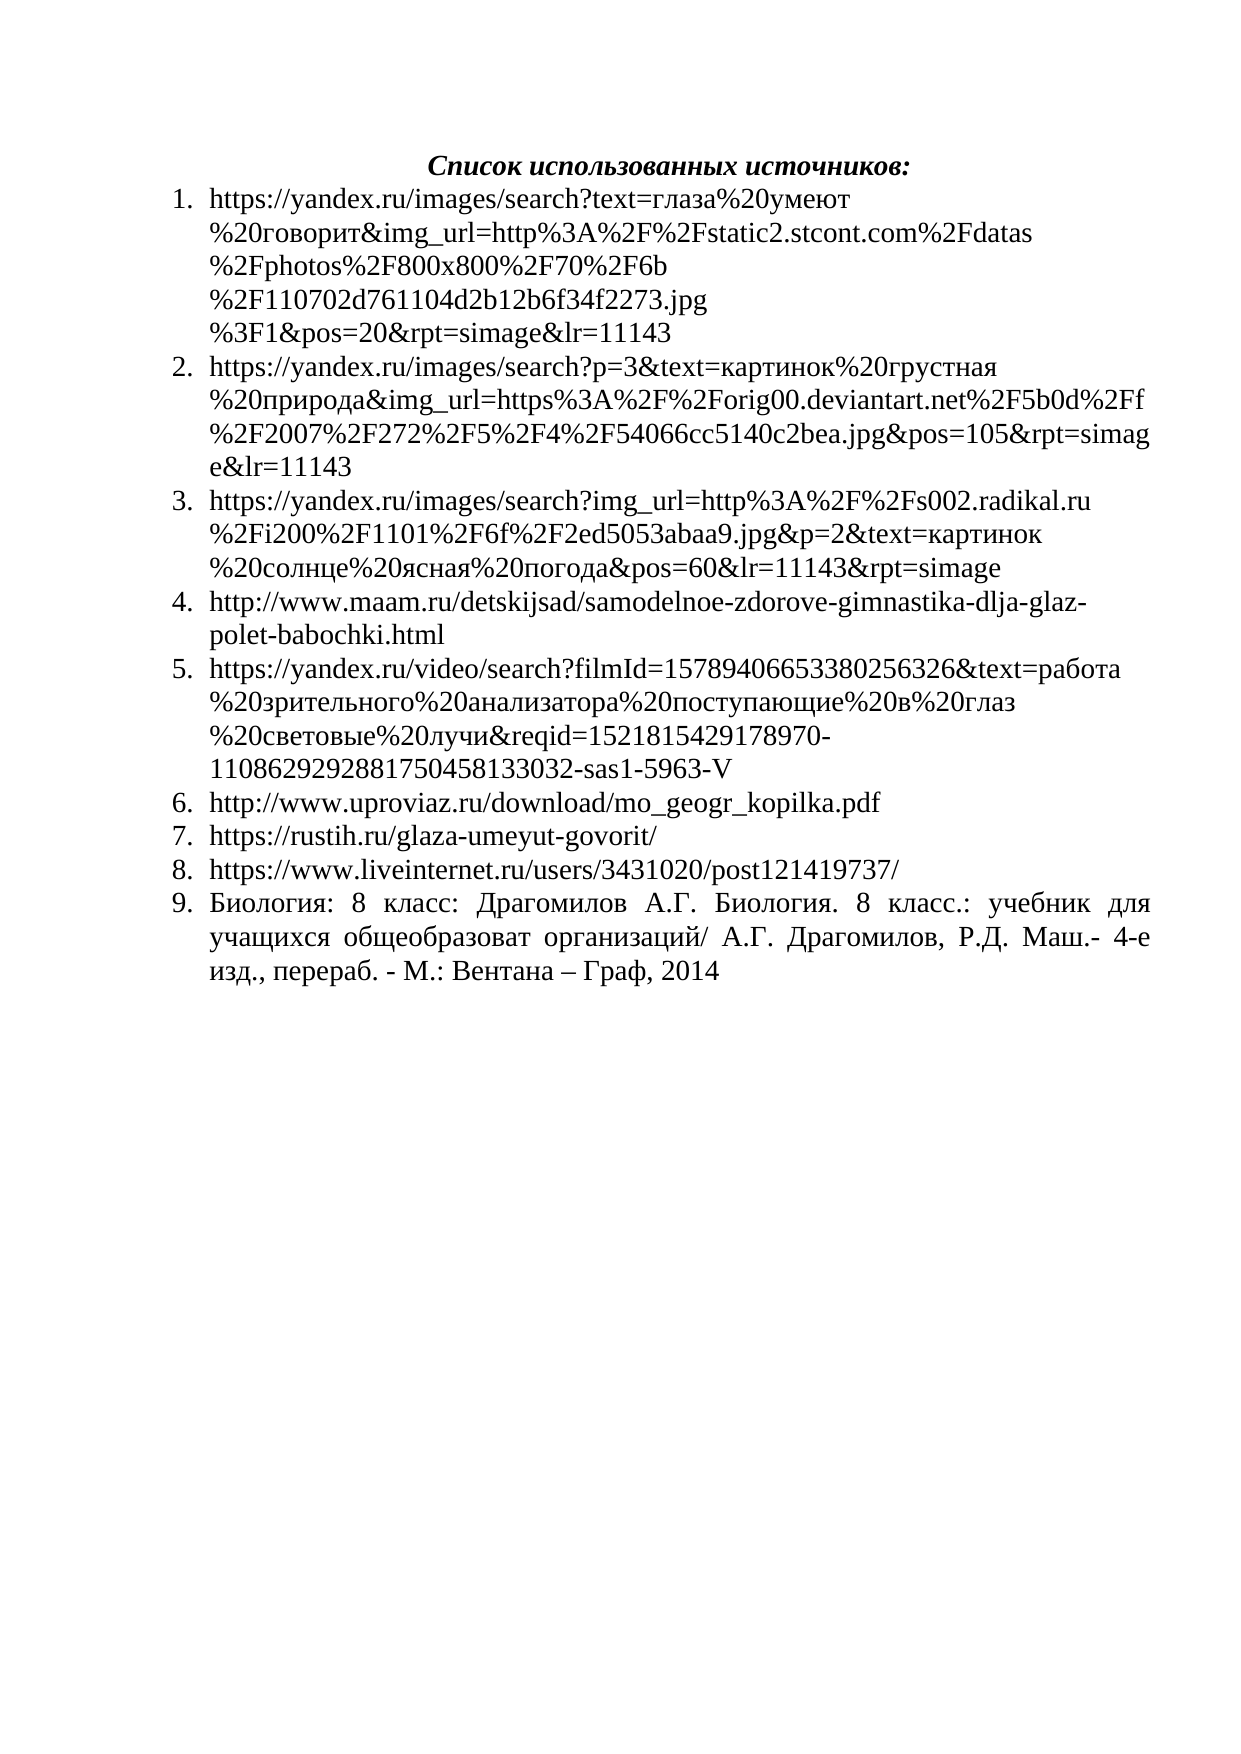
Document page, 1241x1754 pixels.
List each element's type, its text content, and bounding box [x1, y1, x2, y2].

list https://rustih.ru/glaza-umeyut-govorit/ [172, 818, 1152, 852]
list https://yandex.ru/images/search?img_url=http%3A%2F%2Fs002.radikal.ru%2Fi200%2F1101%2F6f%2F2ed5053abaa9.jpg&p=2&text=картинок%20солнце%20ясная%20погода&pos=60&lr=11143&rpt=simage [172, 483, 1152, 584]
list Биология: 8 класс: Драгомилов А.Г. Биология. 8 класс.: учебник для учащихся общеобразоват организаций/ А.Г. Драгомилов, Р.Д. Маш.- 4-е изд., перераб. - М.: Вентана – Граф, 2014 [172, 886, 1152, 986]
list https://www.liveinternet.ru/users/3431020/post121419737/ [172, 852, 1152, 886]
list https://yandex.ru/video/search?filmId=15789406653380256326&text=работа%20зрительного%20анализатора%20поступающие%20в%20глаз%20световые%20лучи&reqid=1521815429178970-1108629292881750458133032-sas1-5963-V [172, 651, 1152, 785]
list http://www.maam.ru/detskijsad/samodelnoe-zdorove-gimnastika-dlja-glaz-polet-babochki.html [172, 584, 1152, 651]
list https://yandex.ru/images/search?p=3&text=картинок%20грустная%20природа&img_url=https%3A%2F%2Forig00.deviantart.net%2F5b0d%2Ff%2F2007%2F272%2F5%2F4%2F54066cc5140c2bea.jpg&pos=105&rpt=simage&lr=11143 [172, 349, 1152, 483]
list http://www.uproviaz.ru/download/mo_geogr_kopilka.pdf [172, 785, 1152, 818]
text Список использованных источников: [187, 148, 1152, 181]
list https://yandex.ru/images/search?text=глаза%20умеют%20говорит&img_url=http%3A%2F%2Fstatic2.stcont.com%2Fdatas%2Fphotos%2F800x800%2F70%2F6b%2F110702d761104d2b12b6f34f2273.jpg%3F1&pos=20&rpt=simage&lr=11143 [172, 181, 1152, 349]
